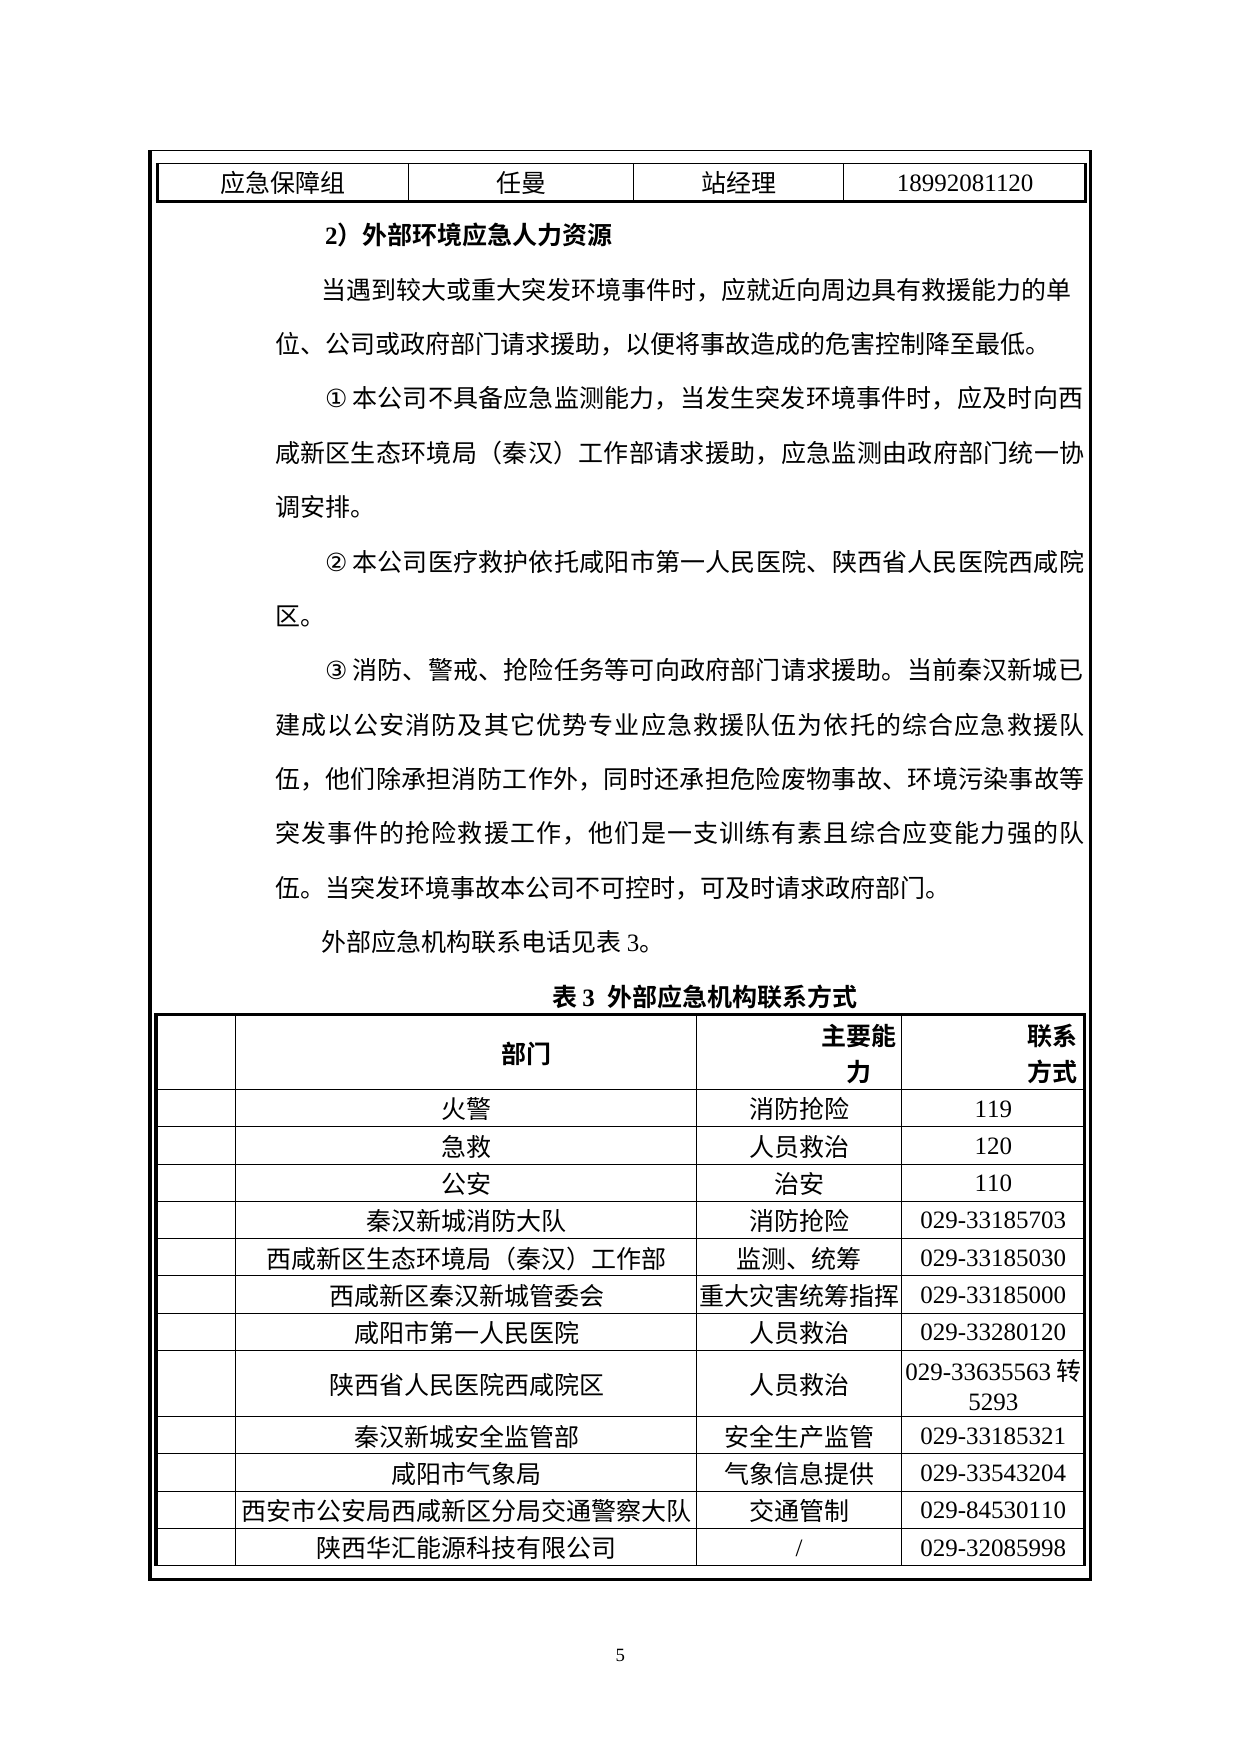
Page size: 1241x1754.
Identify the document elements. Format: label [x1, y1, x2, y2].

table_cell [152, 151, 1089, 1578]
